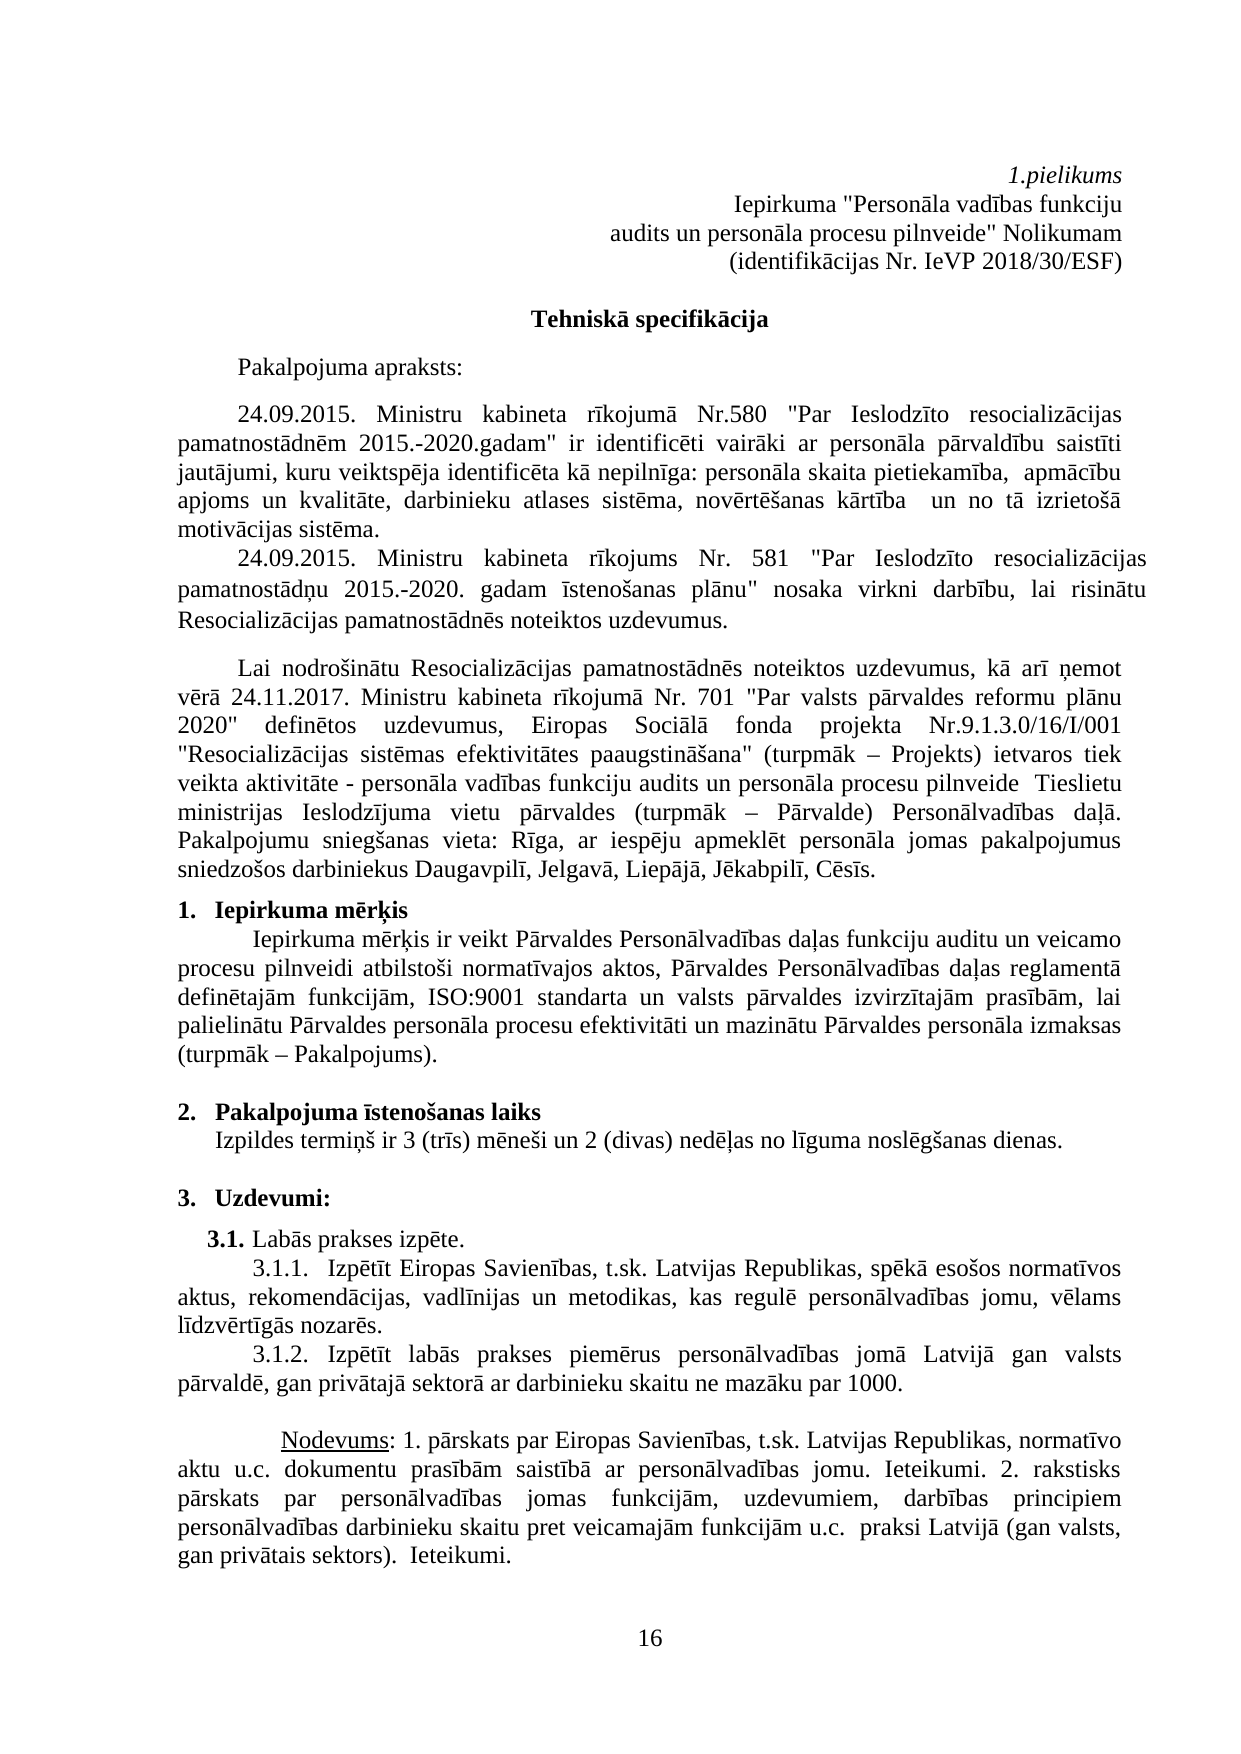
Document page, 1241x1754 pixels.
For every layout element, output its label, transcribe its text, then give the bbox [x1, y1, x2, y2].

text 24.09.2015. Ministru kabineta rīkojumā Nr.580 "Par Ieslodzīto resocializācijas pamatnostādnēm 2015.-2020.gadam" ir identificēti vairāki ar personāla pārvaldību saistīti jautājumi, kuru veiktspēja identificēta kā nepilnīga: personāla skaita pietiekamība, apmācību apjoms un kvalitāte, darbinieku atlases sistēma, novērtēšanas kārtība un no tā izrietošā motivācijas sistēma. [177, 399, 1122, 543]
text Iepirkuma "Personāla vadības funkciju [177, 189, 1122, 218]
text 24.09.2015. Ministru kabineta rīkojums Nr. 581 "Par Ieslodzīto resocializācijas pamatnostādņu 2015.-2020. gadam īstenošanas plānu" nosaka virkni darbību, lai risinātu Resocializācijas pamatnostādnēs noteiktos uzdevumus. [177, 543, 1147, 634]
text Lai nodrošinātu Resocializācijas pamatnostādnēs noteiktos uzdevumus, kā arī ņemot vērā 24.11.2017. Ministru kabineta rīkojumā Nr. 701 "Par valsts pārvaldes reformu plānu 2020" definētos uzdevumus, Eiropas Sociālā fonda projekta Nr.9.1.3.0/16/I/001 "Resocializācijas sistēmas efektivitātes paaugstināšana" (turpmāk – Projekts) ietvaros tiek veikta aktivitāte - personāla vadības funkciju audits un personāla procesu pilnveide Tieslietu ministrijas Ieslodzījuma vietu pārvaldes (turpmāk – Pārvalde) Personālvadības daļā. Pakalpojumu sniegšanas vieta: Rīga, ar iespēju apmeklēt personāla jomas pakalpojumus sniedzošos darbiniekus Daugavpilī, Jelgavā, Liepājā, Jēkabpilī, Cēsīs. [177, 653, 1122, 883]
text Izpildes termiņš ir 3 (trīs) mēneši un 2 (divas) nedēļas no līguma noslēgšanas dienas. [177, 1125, 1122, 1154]
list Uzdevumi: [177, 1183, 1122, 1212]
text 1.pielikums [177, 160, 1122, 189]
text Iepirkuma mērķis ir veikt Pārvaldes Personālvadības daļas funkciju auditu un veicamo procesu pilnveidi atbilstoši normatīvajos aktos, Pārvaldes Personālvadības daļas reglamentā definētajām funkcijām, ISO:9001 standarta un valsts pārvaldes izvirzītajām prasībām, lai palielinātu Pārvaldes personāla procesu efektivitāti un mazinātu Pārvaldes personāla izmaksas (turpmāk – Pakalpojums). [177, 924, 1122, 1068]
text Pakalpojuma apraksts: [177, 352, 1147, 380]
list Izpētīt Eiropas Savienības, t.sk. Latvijas Republikas, spēkā esošos normatīvos aktus, rekomendācijas, vadlīnijas un metodikas, kas regulē personālvadības jomu, vēlams līdzvērtīgās nozarēs. [177, 1253, 1122, 1339]
text (identifikācijas Nr. IeVP 2018/30/ESF) [177, 246, 1122, 275]
list Labās prakses izpēte. [207, 1224, 1122, 1253]
text Tehniskā specifikācija [177, 304, 1122, 333]
text audits un personāla procesu pilnveide" Nolikumam [177, 218, 1122, 246]
list Nodevums: 1. pārskats par Eiropas Savienības, t.sk. Latvijas Republikas, normatīvo aktu u.c. dokumentu prasībām saistībā ar personālvadības jomu. Ieteikumi. 2. rakstisks pārskats par personālvadības jomas funkcijām, uzdevumiem, darbības principiem personālvadības darbinieku skaitu pret veicamajām funkcijām u.c. praksi Latvijā (gan valsts, gan privātais sektors). Ieteikumi. [177, 1425, 1122, 1569]
list Iepirkuma mērķis [177, 895, 1122, 924]
list Pakalpojuma īstenošanas laiks [177, 1097, 1122, 1125]
list Izpētīt labās prakses piemērus personālvadības jomā Latvijā gan valsts pārvaldē, gan privātajā sektorā ar darbinieku skaitu ne mazāku par 1000. [177, 1339, 1122, 1397]
